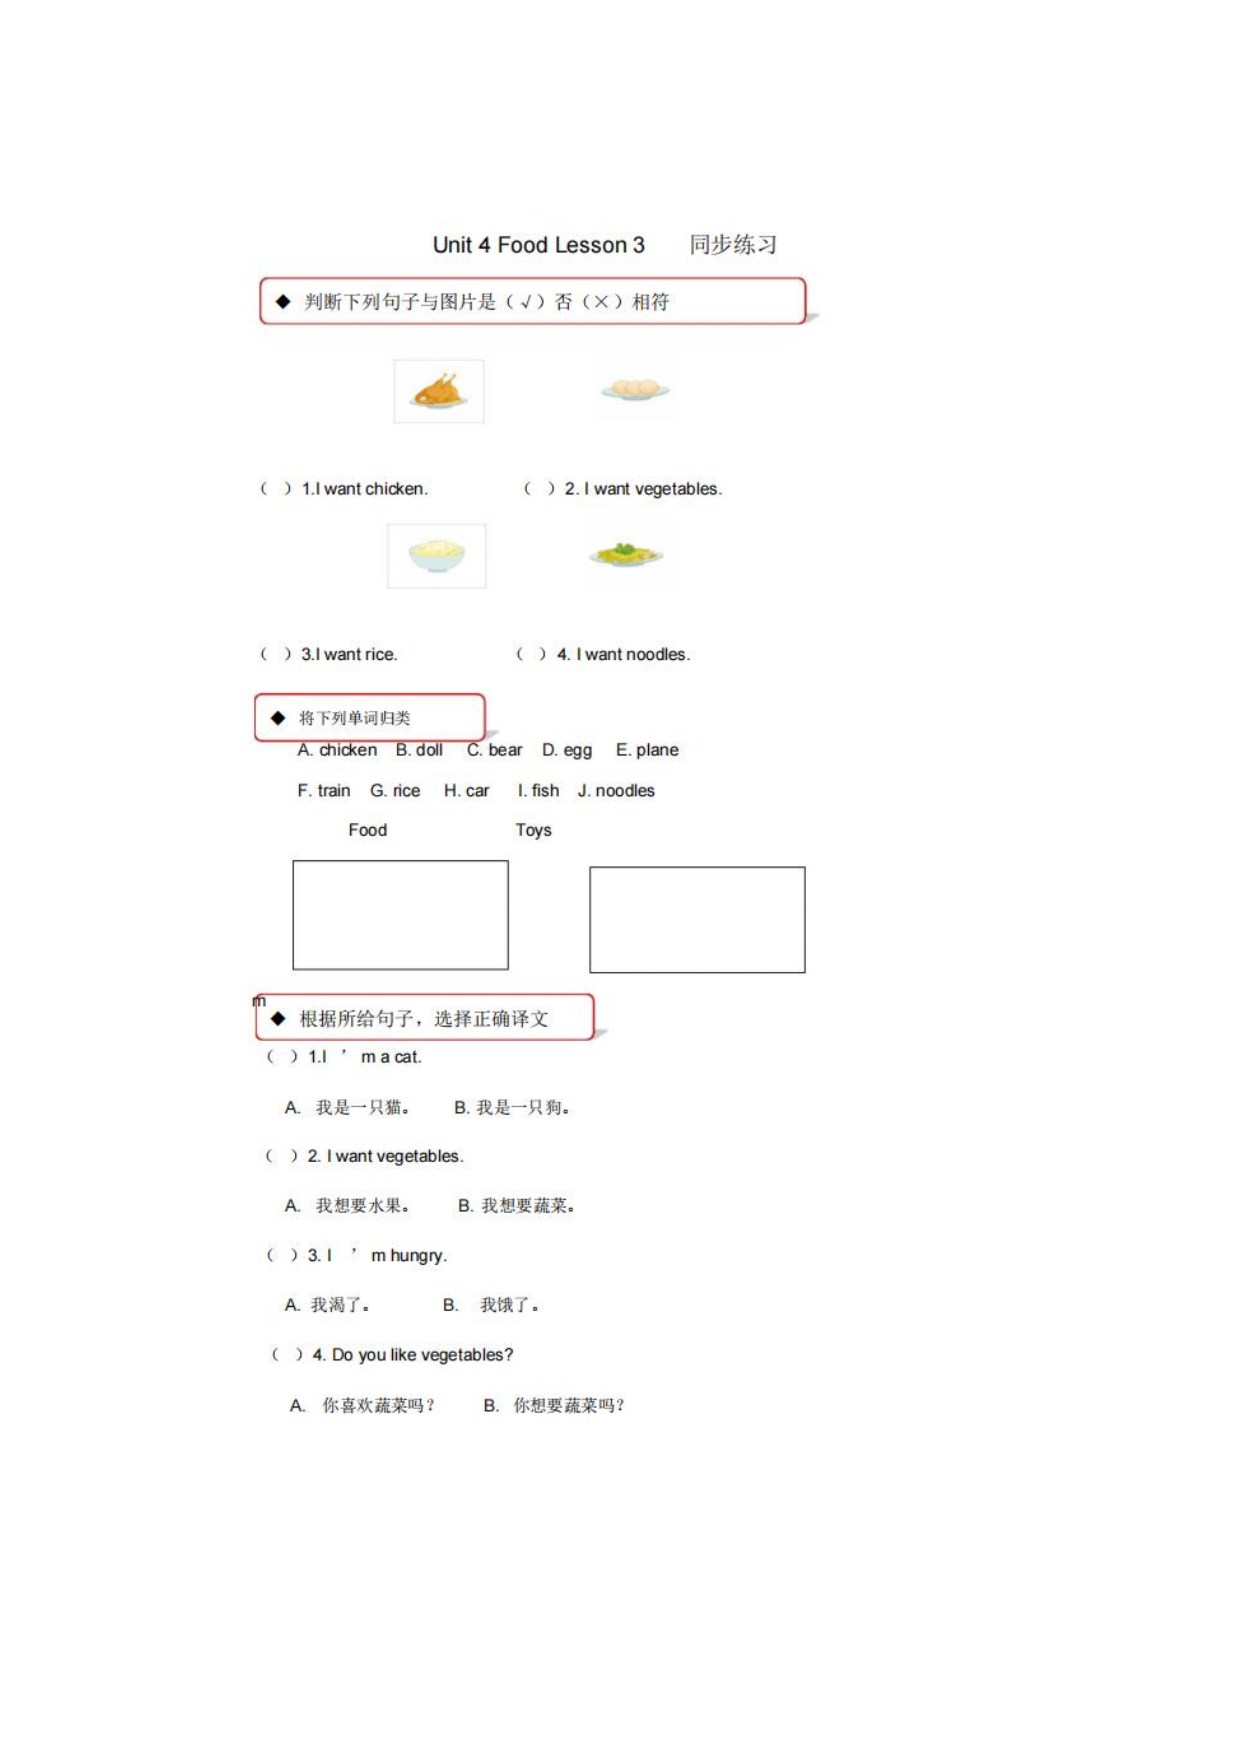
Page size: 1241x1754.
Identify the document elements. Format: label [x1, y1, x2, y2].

picture [187, 162, 1053, 1474]
